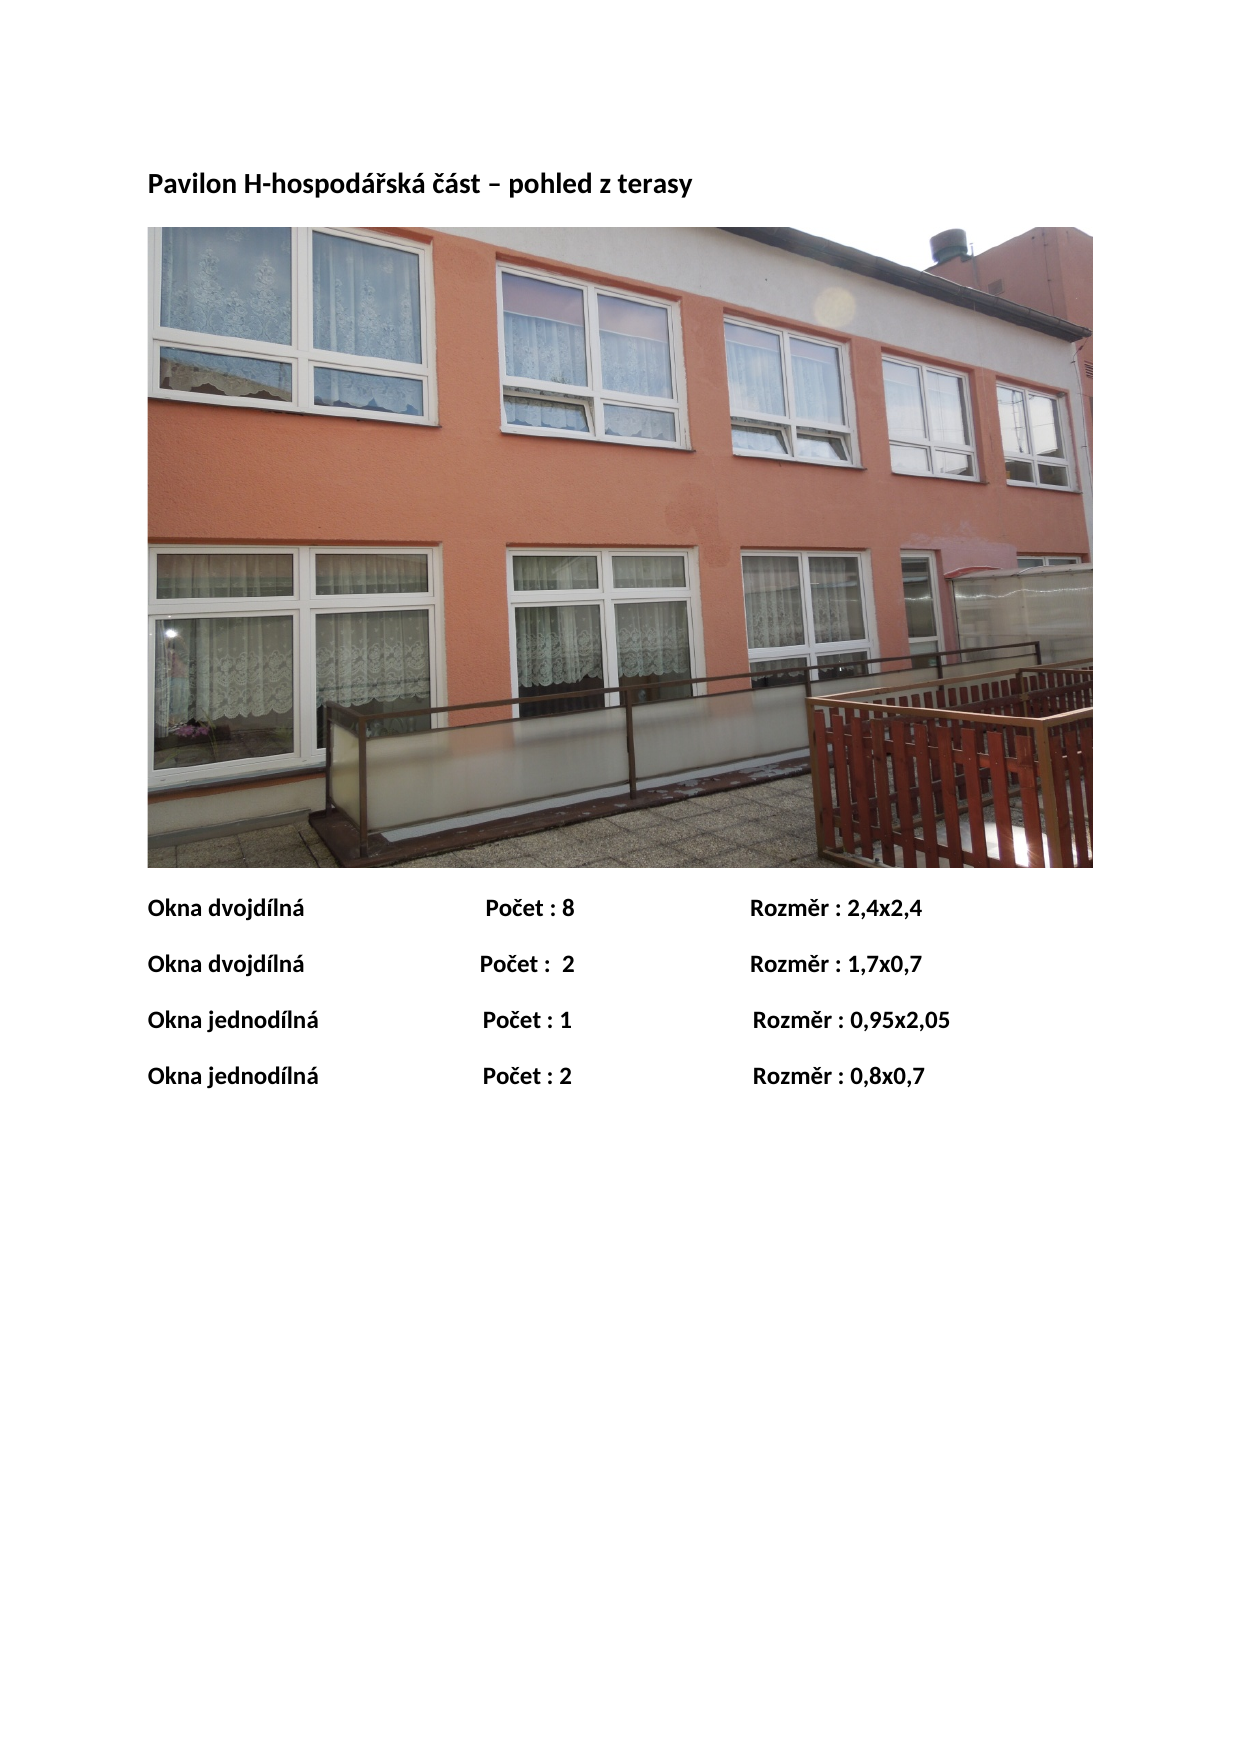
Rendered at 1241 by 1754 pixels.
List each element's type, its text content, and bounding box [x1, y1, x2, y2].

text Okna jednodílná Počet : 1 Rozměr : 0,95x2,05 [148, 1004, 1093, 1035]
text Pavilon H-hospodářská část – pohled z terasy [148, 165, 1093, 201]
text Okna dvojdílná Počet : 2 Rozměr : 1,7x0,7 [148, 948, 1093, 979]
text Okna jednodílná Počet : 2 Rozměr : 0,8x0,7 [148, 1060, 1093, 1091]
text Okna dvojdílná Počet : 8 Rozměr : 2,4x2,4 [148, 893, 1093, 923]
picture [147, 227, 1093, 868]
